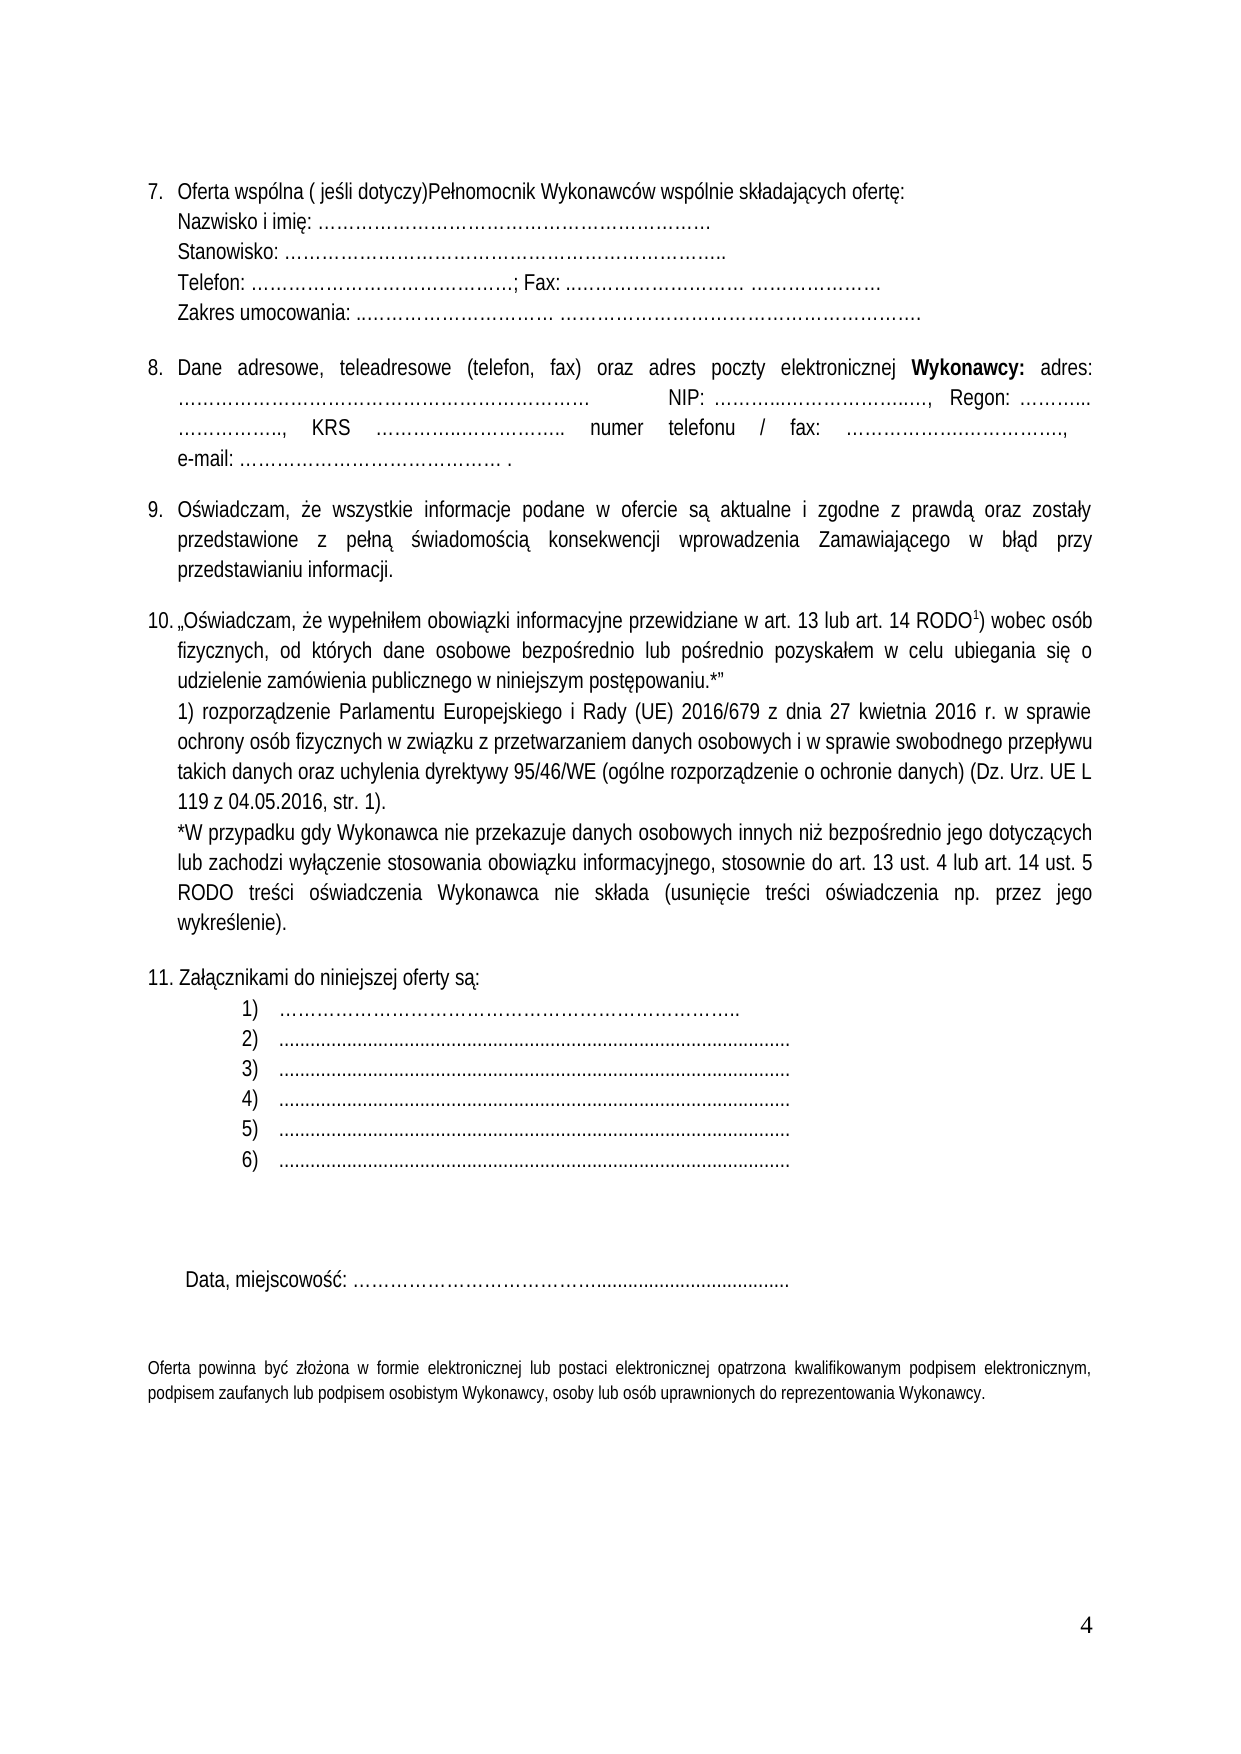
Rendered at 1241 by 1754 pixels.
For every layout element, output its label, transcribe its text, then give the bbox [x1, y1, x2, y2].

list .................................................................................................. [242, 1115, 1093, 1142]
text 7. Oferta wspólna ( jeśli dotyczy)Pełnomocnik Wykonawców wspólnie składających ofertę: [148, 178, 1093, 204]
list .................................................................................................. [242, 1146, 1093, 1172]
text *W przypadku gdy Wykonawca nie przekazuje danych osobowych innych niż bezpośrednio jego dotyczących lub zachodzi wyłączenie stosowania obowiązku informacyjnego, stosownie do art. 13 ust. 4 lub art. 14 ust. 5 RODO treści oświadczenia Wykonawca nie składa (usunięcie treści oświadczenia np. przez jego wykreślenie). [177, 818, 1093, 935]
text 9. Oświadczam, że wszystkie informacje podane w ofercie są aktualne i zgodne z prawdą oraz zostały przedstawione z pełną świadomością konsekwencji wprowadzenia Zamawiającego w błąd przy przedstawianiu informacji. [148, 496, 1093, 582]
text Stanowisko: …………………………………………………………….. [177, 238, 1093, 264]
text 10. „Oświadczam, że wypełniłem obowiązki informacyjne przewidziane w art. 13 lub art. 14 RODO1) wobec osób fizycznych, od których dane osobowe bezpośrednio lub pośrednio pozyskałem w celu ubiegania się o udzielenie zamówienia publicznego w niniejszym postępowaniu.*” [148, 607, 1093, 694]
text Telefon: ……………………………………; Fax: ..……………………… ………………… [177, 268, 1093, 295]
list ……………………………………………………………….. [242, 994, 1093, 1021]
text Data, miejscowość: …………………………………..................................... [185, 1266, 1093, 1293]
list .................................................................................................. [242, 1025, 1093, 1051]
text 11. Załącznikami do niniejszej oferty są: [148, 964, 1093, 991]
text Oferta powinna być złożona w formie elektronicznej lub postaci elektronicznej opatrzona kwalifikowanym podpisem elektronicznym, podpisem zaufanych lub podpisem osobistym Wykonawcy, osoby lub osób uprawnionych do reprezentowania Wykonawcy. [148, 1357, 1093, 1403]
text Nazwisko i imię: ……………………………………………………… [177, 208, 1093, 234]
list .................................................................................................. [242, 1085, 1093, 1111]
list .................................................................................................. [242, 1055, 1093, 1081]
text 1) rozporządzenie Parlamentu Europejskiego i Rady (UE) 2016/679 z dnia 27 kwietnia 2016 r. w sprawie ochrony osób fizycznych w związku z przetwarzaniem danych osobowych i w sprawie swobodnego przepływu takich danych oraz uchylenia dyrektywy 95/46/WE (ogólne rozporządzenie o ochronie danych) (Dz. Urz. UE L 119 z 04.05.2016, str. 1). [177, 698, 1093, 814]
text Zakres umocowania: ..………………………… …………………………………………………. [177, 299, 1093, 325]
text 8. Dane adresowe, teleadresowe (telefon, fax) oraz adres poczty elektronicznej Wykonawcy: adres: ………………………………………………………… NIP: ………...………………..…, Regon: ………...…………….., KRS …………..…………….. numer telefonu / fax: ……………….……………., e-mail: …………………………………… . [148, 354, 1093, 471]
